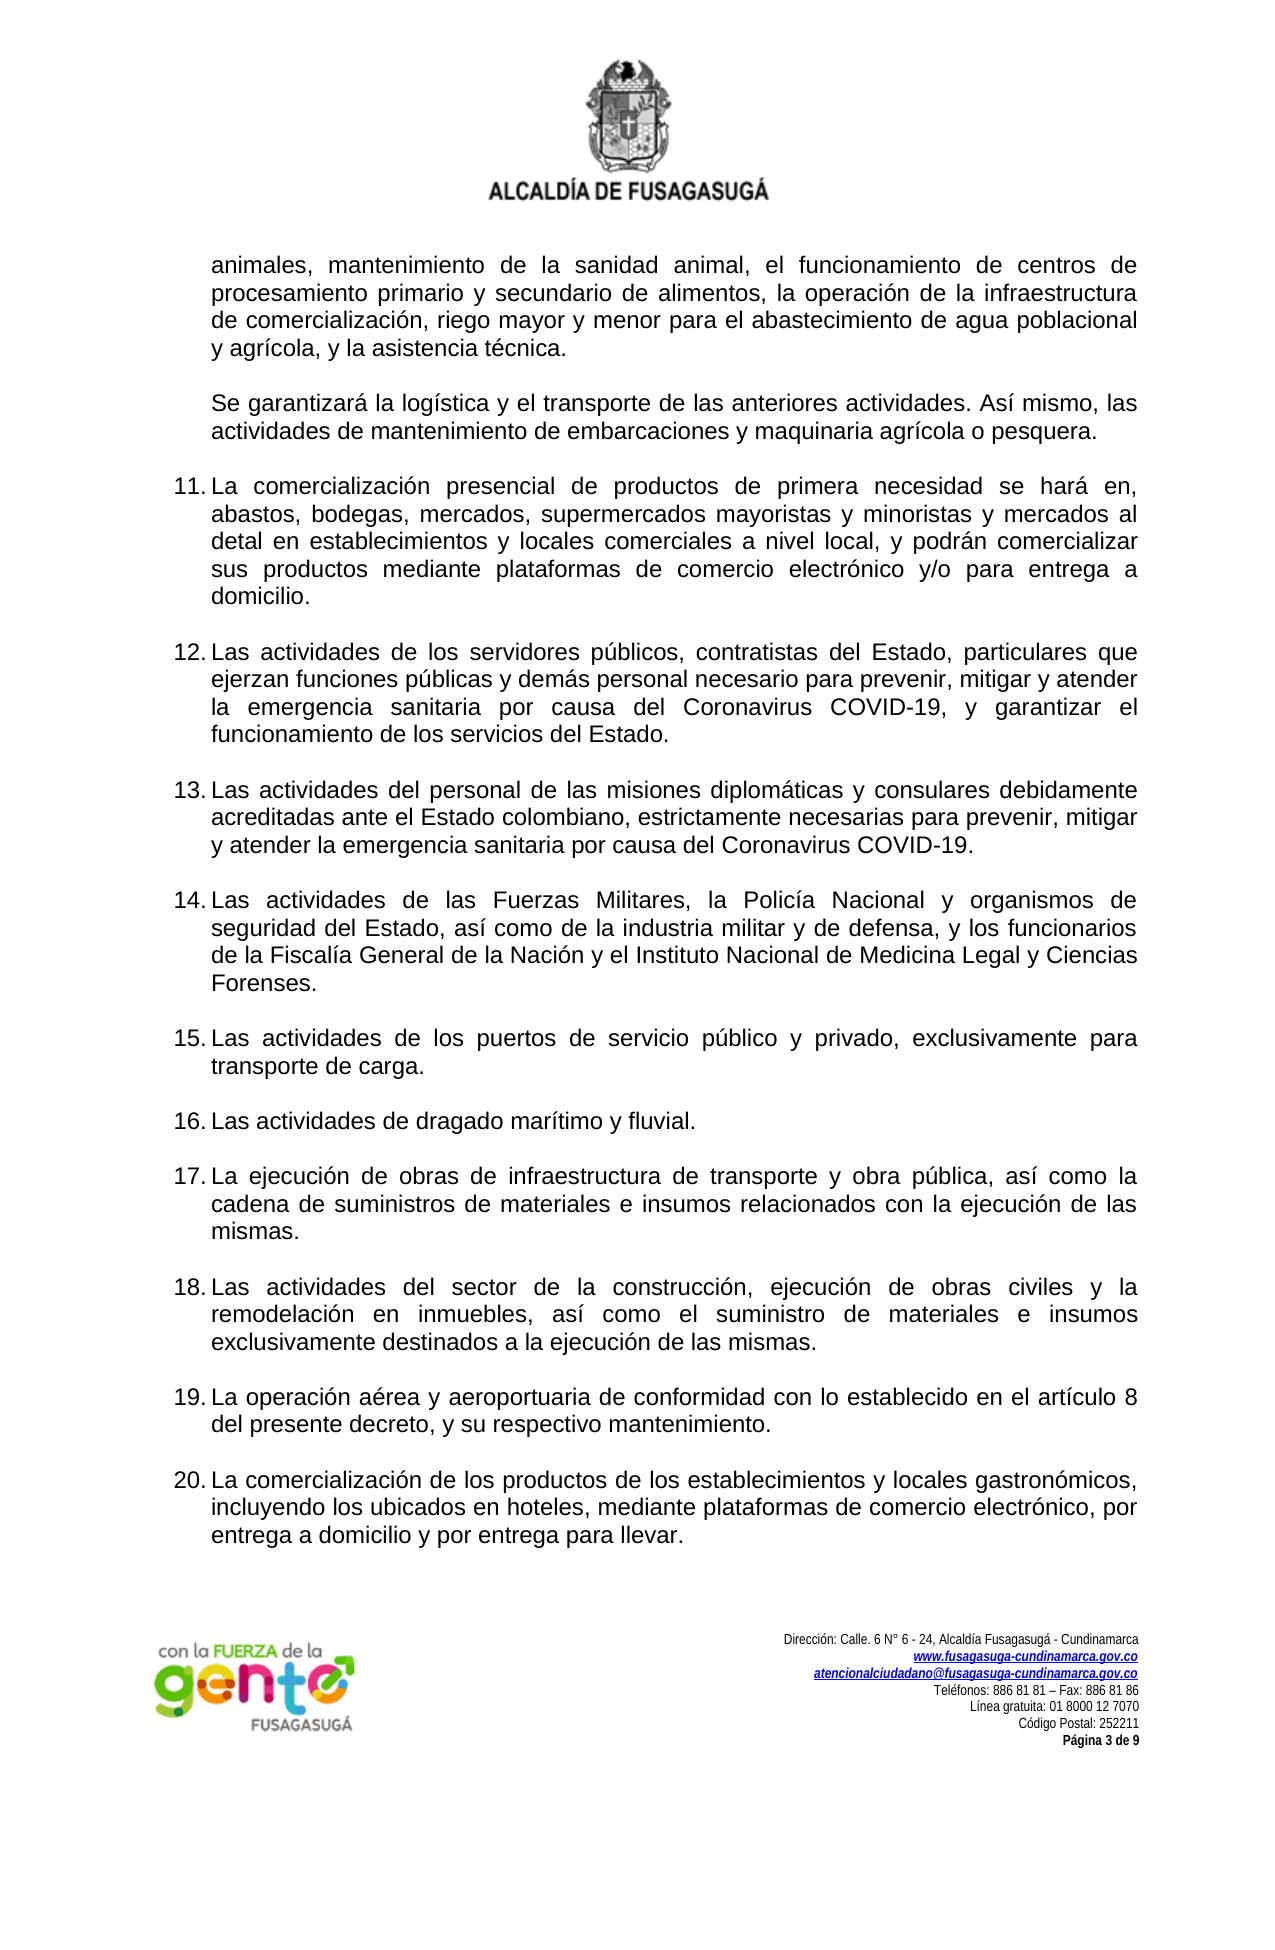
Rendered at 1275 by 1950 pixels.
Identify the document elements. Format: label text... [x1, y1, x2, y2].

list Las actividades de dragado marítimo y fluvial. [173, 1107, 1139, 1134]
list La comercialización de los productos de los establecimientos y locales gastronómicos, incluyendo los ubicados en hoteles, mediante plataformas de comercio electrónico, por entrega a domicilio y por entrega para llevar. [173, 1466, 1139, 1548]
list Las actividades del personal de las misiones diplomáticas y consulares debidamente acreditadas ante el Estado colombiano, estrictamente necesarias para prevenir, mitigar y atender la emergencia sanitaria por causa del Coronavirus COVID-19. [173, 776, 1139, 858]
picture [135, 1627, 373, 1747]
list Las actividades de las Fuerzas Militares, la Policía Nacional y organismos de seguridad del Estado, así como de la industria militar y de defensa, y los funcionarios de la Fiscalía General de la Nación y el Instituto Nacional de Medicina Legal y Ciencias Forenses. [173, 886, 1139, 996]
list La ejecución de obras de infraestructura de transporte y obra pública, así como la cadena de suministros de materiales e insumos relacionados con la ejecución de las mismas. [173, 1162, 1139, 1245]
list Las actividades de los servidores públicos, contratistas del Estado, particulares que ejerzan funciones públicas y demás personal necesario para prevenir, mitigar y atender la emergencia sanitaria por causa del Coronavirus COVID-19, y garantizar el funcionamiento de los servicios del Estado. [173, 637, 1139, 748]
list Se garantizará la logística y el transporte de las anteriores actividades. Así mismo, las actividades de mantenimiento de embarcaciones y maquinaria agrícola o pesquera. [211, 389, 1139, 444]
list La operación aérea y aeroportuaria de conformidad con lo establecido en el artículo 8 del presente decreto, y su respectivo mantenimiento. [173, 1383, 1139, 1438]
list La comercialización presencial de productos de primera necesidad se hará en, abastos, bodegas, mercados, supermercados mayoristas y minoristas y mercados al detal en establecimientos y locales comerciales a nivel local, y podrán comercializar sus productos mediante plataformas de comercio electrónico y/o para entrega a domicilio. [173, 472, 1139, 610]
list Las actividades del sector de la construcción, ejecución de obras civiles y la remodelación en inmuebles, así como el suministro de materiales e insumos exclusivamente destinados a la ejecución de las mismas. [173, 1272, 1139, 1355]
picture [357, 59, 918, 208]
list Las actividades de los puertos de servicio público y privado, exclusivamente para transporte de carga. [173, 1024, 1139, 1079]
